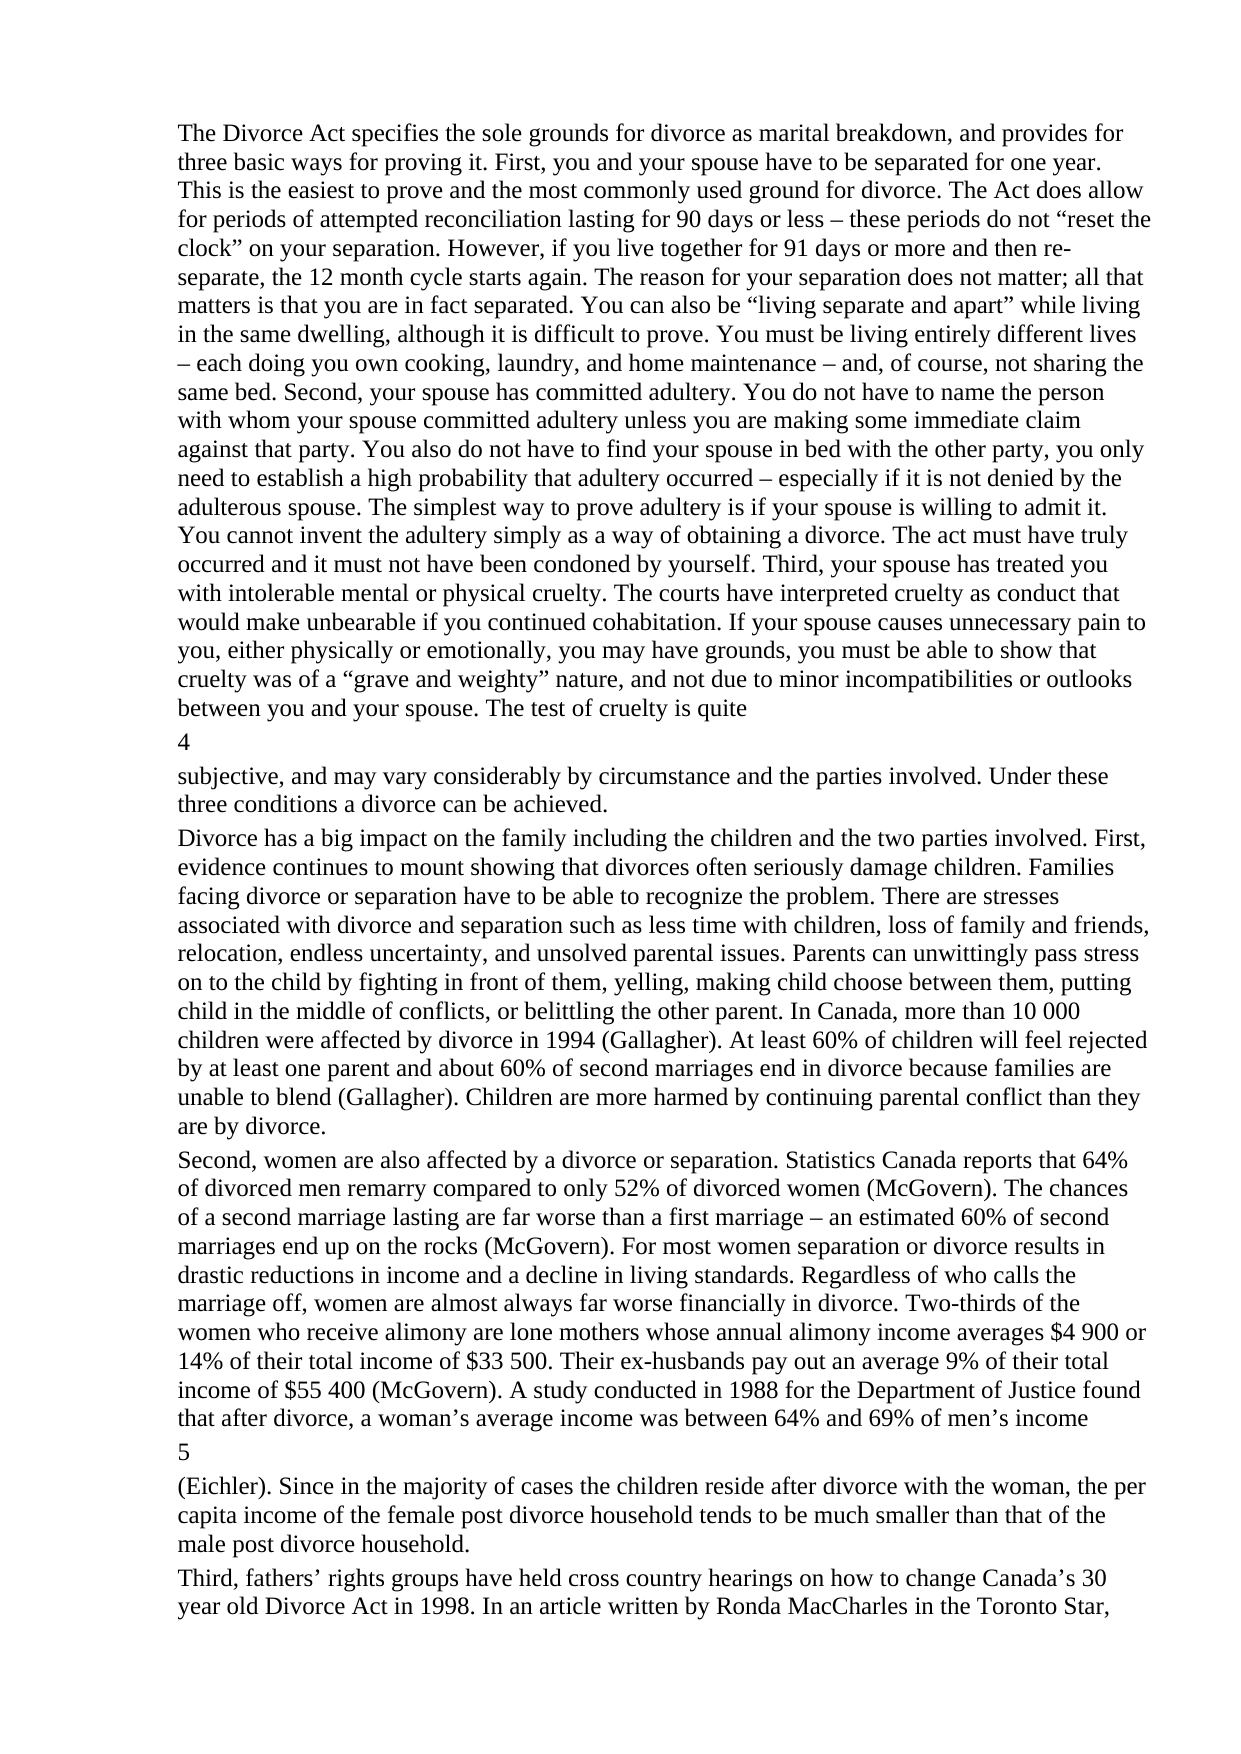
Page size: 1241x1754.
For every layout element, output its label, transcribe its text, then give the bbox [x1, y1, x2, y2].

text The Divorce Act specifies the sole grounds for divorce as marital breakdown, and provides for three basic ways for proving it. First, you and your spouse have to be separated for one year. This is the easiest to prove and the most commonly used ground for divorce. The Act does allow for periods of attempted reconciliation lasting for 90 days or less – these periods do not “reset the clock” on your separation. However, if you live together for 91 days or more and then re-separate, the 12 month cycle starts again. The reason for your separation does not matter; all that matters is that you are in fact separated. You can also be “living separate and apart” while living in the same dwelling, although it is difficult to prove. You must be living entirely different lives – each doing you own cooking, laundry, and home maintenance – and, of course, not sharing the same bed. Second, your spouse has committed adultery. You do not have to name the person with whom your spouse committed adultery unless you are making some immediate claim against that party. You also do not have to find your spouse in bed with the other party, you only need to establish a high probability that adultery occurred – especially if it is not denied by the adulterous spouse. The simplest way to prove adultery is if your spouse is willing to admit it. You cannot invent the adultery simply as a way of obtaining a divorce. The act must have truly occurred and it must not have been condoned by yourself. Third, your spouse has treated you with intolerable mental or physical cruelty. The courts have interpreted cruelty as conduct that would make unbearable if you continued cohabitation. If your spouse causes unnecessary pain to you, either physically or emotionally, you may have grounds, you must be able to show that cruelty was of a “grave and weighty” nature, and not due to minor incompatibilities or outlooks between you and your spouse. The test of cruelty is quite [177, 118, 1152, 722]
text 5 [177, 1437, 1152, 1466]
text (Eichler). Since in the majority of cases the children reside after divorce with the woman, the per capita income of the female post divorce household tends to be much smaller than that of the male post divorce household. [177, 1471, 1152, 1557]
text subjective, and may vary considerably by circumstance and the parties involved. Under these three conditions a divorce can be achieved. [177, 761, 1152, 818]
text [177, 1563, 1152, 1620]
text Second, women are also affected by a divorce or separation. Statistics Canada reports that 64% of divorced men remarry compared to only 52% of divorced women (McGovern). The chances of a second marriage lasting are far worse than a first marriage – an estimated 60% of second marriages end up on the rocks (McGovern). For most women separation or divorce results in drastic reductions in income and a decline in living standards. Regardless of who calls the marriage off, women are almost always far worse financially in divorce. Two-thirds of the women who receive alimony are lone mothers whose annual alimony income averages $4 900 or 14% of their total income of $33 500. Their ex-husbands pay out an average 9% of their total income of $55 400 (McGovern). A study conducted in 1988 for the Department of Justice found that after divorce, a woman’s average income was between 64% and 69% of men’s income [177, 1145, 1152, 1432]
text Divorce has a big impact on the family including the children and the two parties involved. First, evidence continues to mount showing that divorces often seriously damage children. Families facing divorce or separation have to be able to recognize the problem. There are stresses associated with divorce and separation such as less time with children, loss of family and friends, relocation, endless uncertainty, and unsolved parental issues. Parents can unwittingly pass stress on to the child by fighting in front of them, yelling, making child choose between them, putting child in the middle of conflicts, or belittling the other parent. In Canada, more than 10 000 children were affected by divorce in 1994 (Gallagher). At least 60% of children will feel rejected by at least one parent and about 60% of second marriages end in divorce because families are unable to blend (Gallagher). Children are more harmed by continuing parental conflict than they are by divorce. [177, 823, 1152, 1140]
text 4 [177, 727, 1152, 756]
